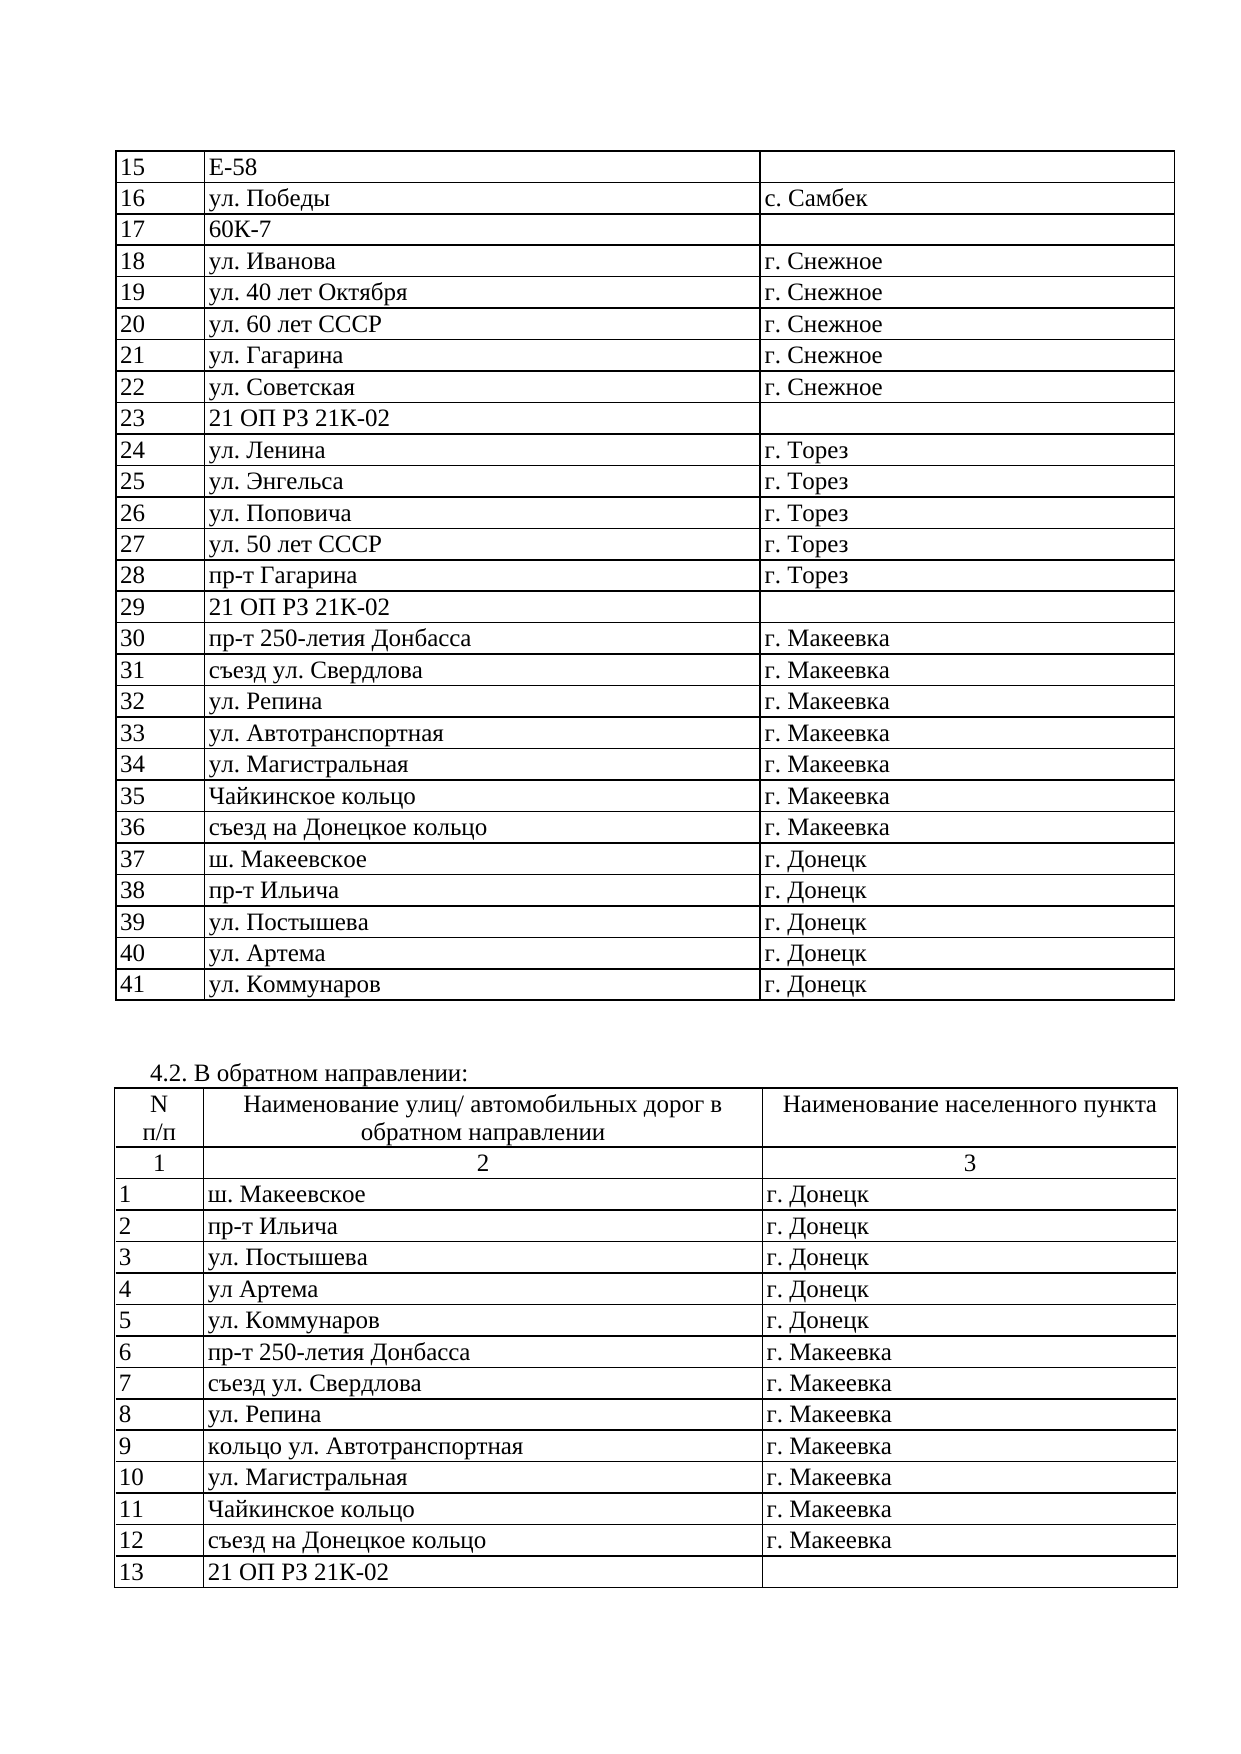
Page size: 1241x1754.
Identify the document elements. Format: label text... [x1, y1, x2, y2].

table_cell 16 [117, 183, 204, 213]
table_cell съезд на Донецкое кольцо [205, 812, 759, 842]
table_cell [761, 152, 1174, 181]
table_cell ул. Коммунаров [204, 1305, 762, 1335]
table_cell [761, 403, 1174, 433]
table_cell кольцо ул. Автотранспортная [204, 1431, 762, 1461]
table_cell г. Донецк [761, 938, 1174, 968]
table_cell 9 [115, 1430, 203, 1461]
table_cell г. Снежное [761, 309, 1174, 339]
table_cell г. Донецк [763, 1178, 1177, 1209]
table_cell Е-58 [205, 152, 759, 181]
table_cell [761, 592, 1174, 622]
table_cell г. Макеевка [763, 1524, 1177, 1555]
table_cell 1 [115, 1179, 203, 1209]
table_cell [763, 1555, 1177, 1587]
table_cell съезд на Донецкое кольцо [204, 1525, 762, 1555]
table_cell ул. 40 лет Октября [205, 277, 759, 307]
table_cell 26 [117, 498, 204, 527]
table_cell г. Донецк [761, 875, 1174, 905]
table_cell съезд ул. Свердлова [204, 1368, 762, 1398]
table_cell ул. Победы [205, 183, 759, 213]
table_cell ул. Ленина [205, 435, 759, 464]
table_cell 41 [117, 970, 204, 999]
table_cell [761, 215, 1174, 244]
table_cell 31 [117, 655, 204, 685]
table_cell ул. Энгельса [205, 466, 759, 496]
table_cell г. Макеевка [763, 1398, 1177, 1429]
table_cell 24 [117, 435, 204, 464]
table_cell 36 [117, 812, 204, 842]
table_cell 32 [117, 686, 204, 716]
table_cell ул. 60 лет СССР [205, 309, 759, 339]
table_cell г. Макеевка [761, 623, 1174, 653]
table_cell 29 [117, 592, 204, 622]
table_cell 20 [117, 309, 204, 339]
table_cell 5 [115, 1305, 203, 1335]
table_cell г. Макеевка [763, 1335, 1177, 1366]
table_cell 13 [115, 1556, 203, 1587]
table_cell 30 [117, 623, 204, 653]
table_cell г. Донецк [763, 1304, 1177, 1335]
table_cell г. Макеевка [761, 812, 1174, 842]
table_cell г. Макеевка [763, 1429, 1177, 1461]
table_cell 19 [117, 277, 204, 307]
table_header N п/п [115, 1089, 203, 1146]
table_cell Чайкинское кольцо [205, 781, 759, 811]
table_cell г. Макеевка [763, 1492, 1177, 1524]
table_cell 38 [117, 875, 204, 905]
table_cell пр-т Ильича [205, 875, 759, 905]
table_cell г. Донецк [763, 1241, 1177, 1272]
table_cell 25 [117, 466, 204, 496]
table_cell г. Макеевка [761, 749, 1174, 779]
table_cell 6 [115, 1336, 203, 1366]
table_cell 18 [117, 246, 204, 276]
table_cell 2 [204, 1148, 762, 1178]
table_cell 60К-7 [205, 215, 759, 244]
table_cell 27 [117, 529, 204, 559]
table_cell г. Макеевка [763, 1461, 1177, 1492]
table_cell 22 [117, 372, 204, 402]
table_cell 12 [115, 1525, 203, 1555]
table_cell пр-т 250-летия Донбасса [205, 623, 759, 653]
table_cell 21 ОП РЗ 21К-02 [205, 403, 759, 433]
table_cell г. Снежное [761, 277, 1174, 307]
table_cell 15 [117, 152, 204, 181]
table_header Наименование улиц/ автомобильных дорог в обратном направлении [204, 1089, 762, 1146]
table_cell 28 [117, 561, 204, 590]
table_cell пр-т 250-летия Донбасса [204, 1337, 762, 1366]
table_cell 39 [117, 907, 204, 936]
table_cell 17 [117, 215, 204, 244]
table_cell ул. Постышева [204, 1242, 762, 1272]
table_cell Чайкинское кольцо [204, 1494, 762, 1524]
table_cell 8 [115, 1399, 203, 1429]
table_cell ул. Постышева [205, 907, 759, 936]
table_cell г. Торез [761, 498, 1174, 527]
table_cell 21 [117, 340, 204, 370]
table_cell пр-т Ильича [204, 1211, 762, 1241]
table_cell ул. Артема [205, 938, 759, 968]
table_cell 21 ОП РЗ 21К-02 [204, 1557, 762, 1587]
table_cell г. Донецк [763, 1272, 1177, 1303]
table_cell 23 [117, 403, 204, 433]
table_cell с. Самбек [761, 183, 1174, 213]
table_cell г. Донецк [761, 970, 1174, 999]
table_cell 11 [115, 1493, 203, 1524]
table_cell ул. Магистральная [205, 749, 759, 779]
table_cell 7 [115, 1368, 203, 1398]
table_cell 2 [115, 1210, 203, 1241]
table_cell г. Торез [761, 561, 1174, 590]
table_cell г. Снежное [761, 246, 1174, 276]
table_cell г. Макеевка [761, 655, 1174, 685]
table_cell г. Макеевка [761, 781, 1174, 811]
table_cell ш. Макеевское [204, 1179, 762, 1209]
table_cell ул. Иванова [205, 246, 759, 276]
table_cell ул Артема [204, 1274, 762, 1303]
table_cell г. Макеевка [763, 1366, 1177, 1398]
table_cell ул. Репина [204, 1400, 762, 1429]
table_cell г. Макеевка [761, 718, 1174, 748]
table_cell 37 [117, 844, 204, 873]
table_cell ул. Магистральная [204, 1462, 762, 1492]
table_cell г. Донецк [761, 844, 1174, 873]
table_cell 33 [117, 718, 204, 748]
table_cell ул. Автотранспортная [205, 718, 759, 748]
table_cell 21 ОП РЗ 21К-02 [205, 592, 759, 622]
table_cell 40 [117, 938, 204, 968]
table_cell 10 [115, 1462, 203, 1492]
table_cell г. Торез [761, 466, 1174, 496]
table_cell г. Снежное [761, 340, 1174, 370]
table_cell ул. Советская [205, 372, 759, 402]
table_cell г. Донецк [761, 907, 1174, 936]
table_cell 34 [117, 749, 204, 779]
table_cell ул. 50 лет СССР [205, 529, 759, 559]
table_cell ул. Поповича [205, 498, 759, 527]
table_cell г. Донецк [763, 1209, 1177, 1241]
table_cell ул. Репина [205, 686, 759, 716]
table_cell 4 [115, 1273, 203, 1303]
table_cell 3 [763, 1146, 1177, 1178]
table_header Наименование населенного пункта [763, 1089, 1177, 1146]
text 4.2. В обратном направлении: [150, 1058, 1090, 1087]
table_cell 35 [117, 781, 204, 811]
table_cell г. Торез [761, 435, 1174, 464]
table_cell ш. Макеевское [205, 844, 759, 873]
table_cell г. Снежное [761, 372, 1174, 402]
table_cell пр-т Гагарина [205, 561, 759, 590]
table_cell съезд ул. Свердлова [205, 655, 759, 685]
table_cell 3 [115, 1242, 203, 1272]
table_cell г. Торез [761, 529, 1174, 559]
table_cell ул. Коммунаров [205, 970, 759, 999]
table_cell г. Макеевка [761, 686, 1174, 716]
table_cell ул. Гагарина [205, 340, 759, 370]
table_cell 1 [115, 1147, 203, 1178]
